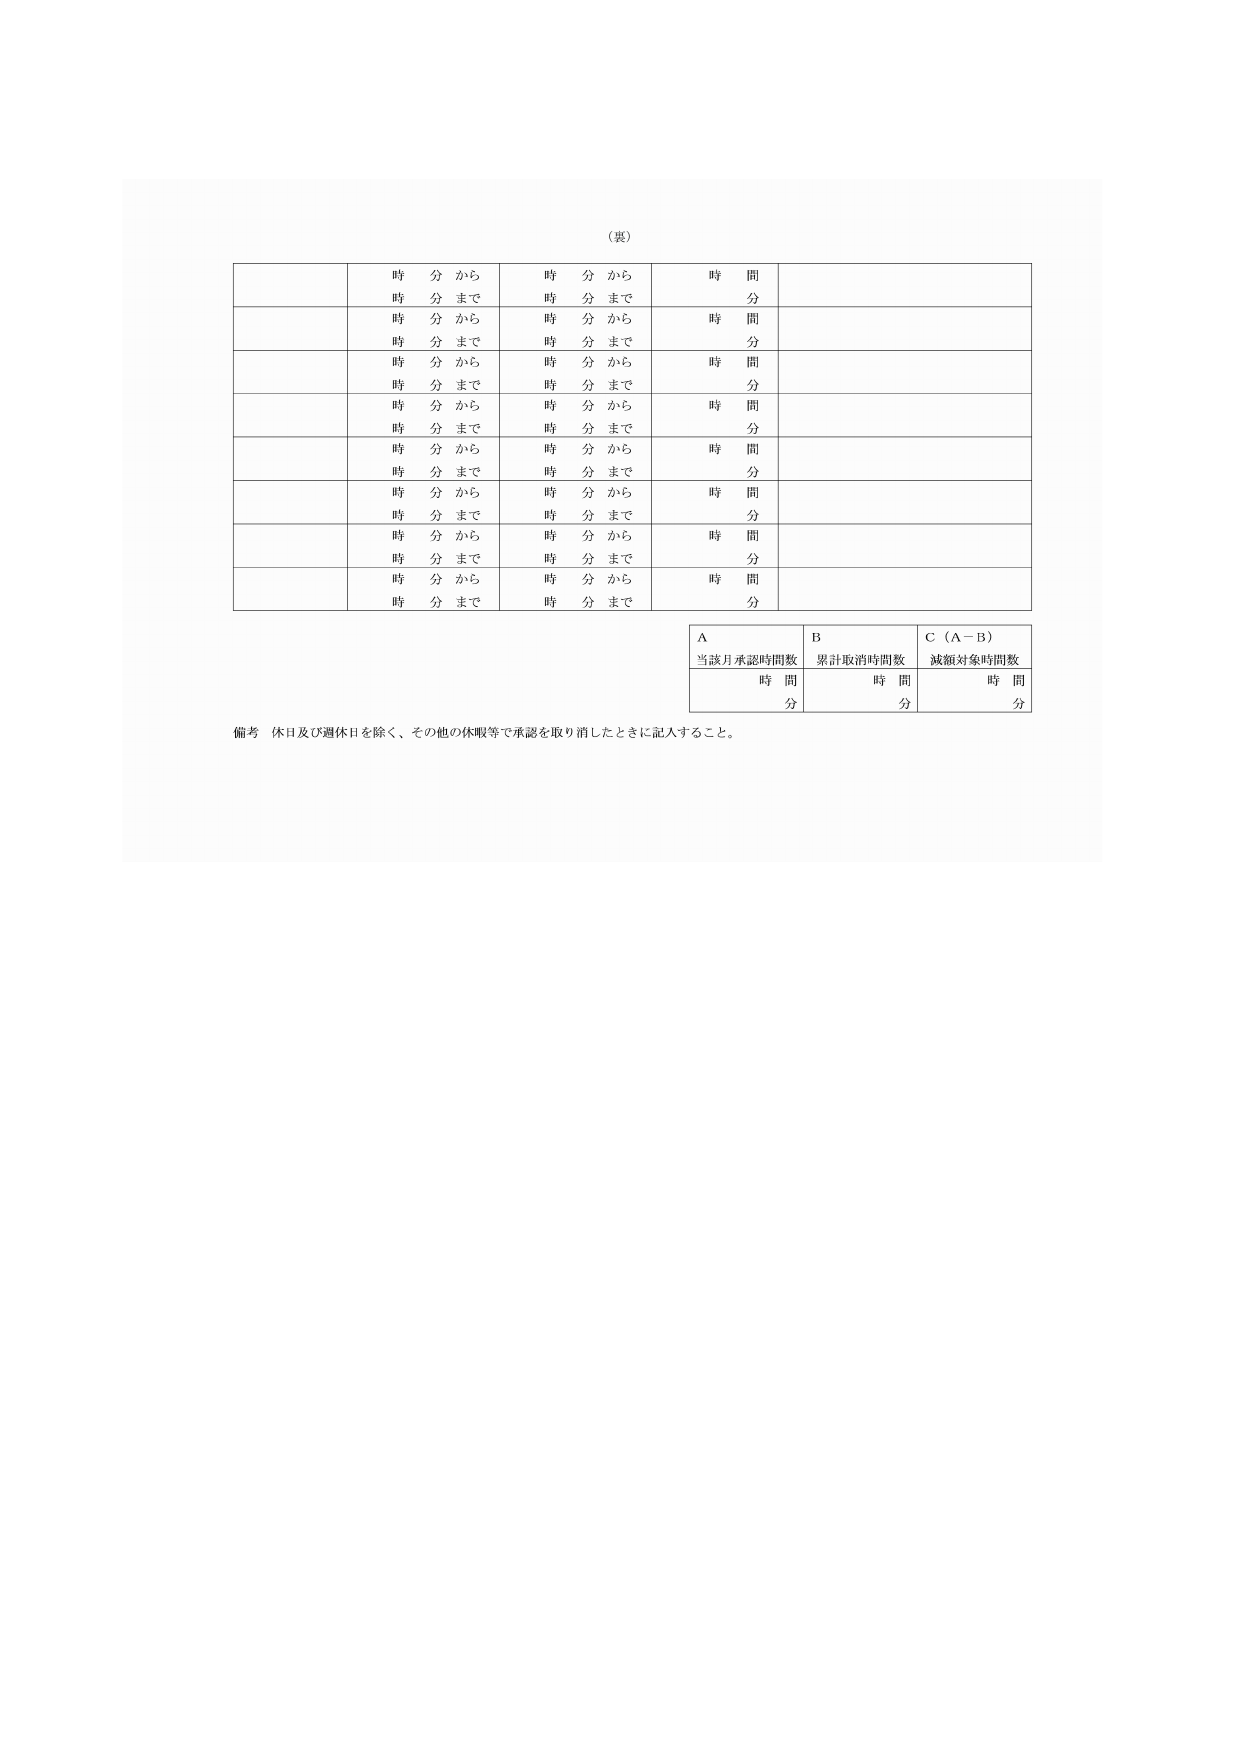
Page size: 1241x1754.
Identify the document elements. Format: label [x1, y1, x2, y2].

picture [122, 179, 1103, 862]
